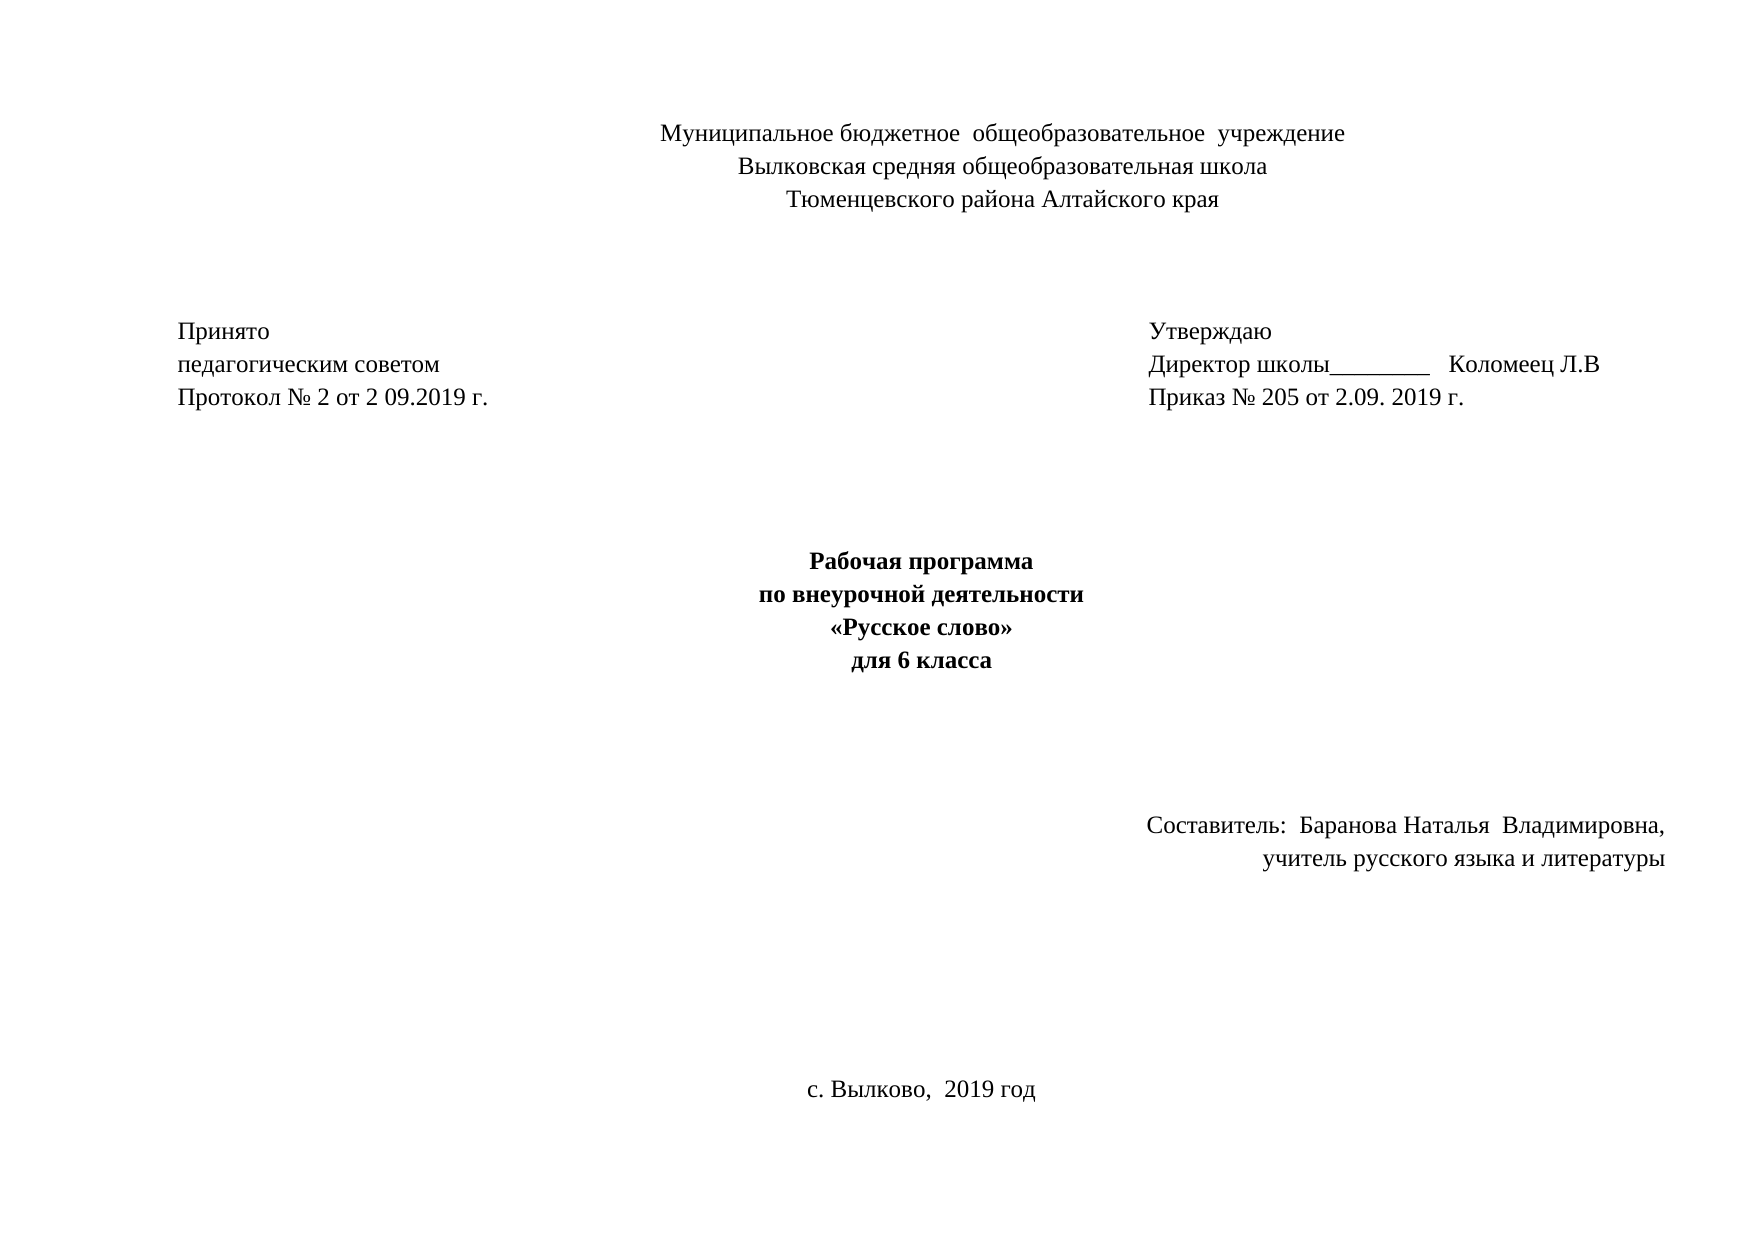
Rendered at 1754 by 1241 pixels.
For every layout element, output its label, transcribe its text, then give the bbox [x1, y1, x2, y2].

text «Русское слово» [177, 612, 1665, 641]
text Рабочая программа [177, 546, 1665, 575]
table_header Принято педагогическим советом Протокол № 2 от 2 09.2019 г. [166, 316, 1137, 447]
text для 6 класса [177, 645, 1665, 674]
text Вылковская средняя общеобразовательная школа [295, 151, 1665, 180]
text Муниципальное бюджетное общеобразовательное учреждение [295, 118, 1665, 147]
text Тюменцевского района Алтайского края [295, 184, 1665, 213]
text Составитель: Баранова Наталья Владимировна, [177, 810, 1665, 839]
text учитель русского языка и литературы [177, 843, 1665, 872]
text с. Вылково, 2019 год [177, 1074, 1665, 1103]
table_header Утверждаю Директор школы________ Коломеец Л.В Приказ № 205 от 2.09. 2019 г. [1137, 316, 1639, 447]
text по внеурочной деятельности [177, 579, 1665, 608]
